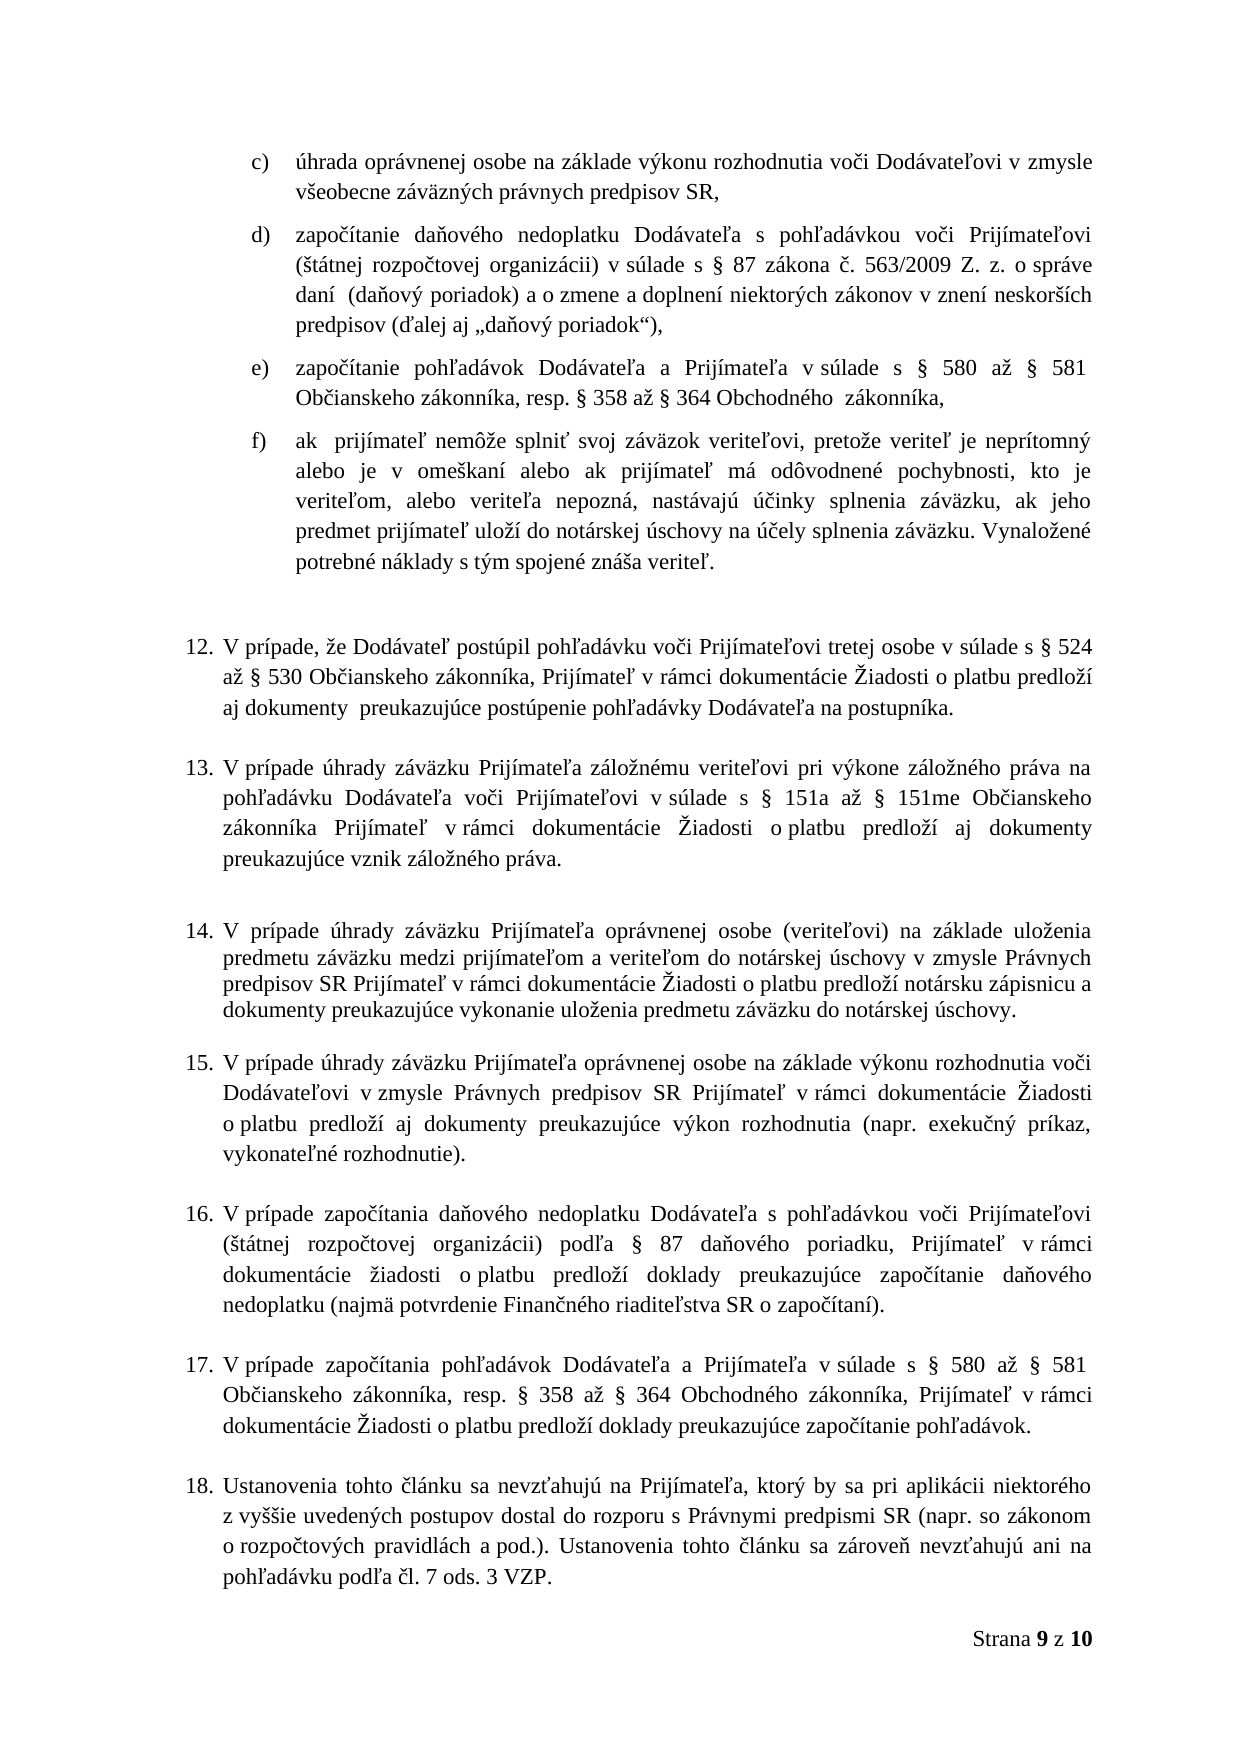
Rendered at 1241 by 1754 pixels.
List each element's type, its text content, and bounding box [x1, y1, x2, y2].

list V prípade, že Dodávateľ postúpil pohľadávku voči Prijímateľovi tretej osobe v súlade s § 524 až § 530 Občianskeho zákonníka, Prijímateľ v rámci dokumentácie Žiadosti o platbu predloží aj dokumenty preukazujúce postúpenie pohľadávky Dodávateľa na postupníka. [185, 633, 1092, 720]
list V prípade úhrady záväzku Prijímateľa oprávnenej osobe (veriteľovi) na základe uloženia predmetu záväzku medzi prijímateľom a veriteľom do notárskej úschovy v zmysle Právnych predpisov SR Prijímateľ v rámci dokumentácie Žiadosti o platbu predloží notársku zápisnicu a dokumenty preukazujúce vykonanie uloženia predmetu záväzku do notárskej úschovy. [185, 917, 1092, 1023]
list Ustanovenia tohto článku sa nevzťahujú na Prijímateľa, ktorý by sa pri aplikácii niektorého z vyššie uvedených postupov dostal do rozporu s Právnymi predpismi SR (napr. so zákonom o rozpočtových pravidlách a pod.). Ustanovenia tohto článku sa zároveň nevzťahujú ani na pohľadávku podľa čl. 7 ods. 3 VZP. [185, 1472, 1092, 1589]
list ak prijímateľ nemôže splniť svoj záväzok veriteľovi, pretože veriteľ je neprítomný alebo je v omeškaní alebo ak prijímateľ má odôvodnené pochybnosti, kto je veriteľom, alebo veriteľa nepozná, nastávajú účinky splnenia záväzku, ak jeho predmet prijímateľ uloží do notárskej úschovy na účely splnenia záväzku. Vynaložené potrebné náklady s tým spojené znáša veriteľ. [251, 427, 1092, 574]
list úhrada oprávnenej osobe na základe výkonu rozhodnutia voči Dodávateľovi v zmysle všeobecne záväzných právnych predpisov SR, [251, 148, 1092, 204]
list V prípade započítania pohľadávok Dodávateľa a Prijímateľa v súlade s § 580 až § 581 Občianskeho zákonníka, resp. § 358 až § 364 Obchodného zákonníka, Prijímateľ v rámci dokumentácie Žiadosti o platbu predloží doklady preukazujúce započítanie pohľadávok. [185, 1351, 1092, 1438]
list započítanie daňového nedoplatku Dodávateľa s pohľadávkou voči Prijímateľovi (štátnej rozpočtovej organizácii) v súlade s § 87 zákona č. 563/2009 Z. z. o správe daní (daňový poriadok) a o zmene a doplnení niektorých zákonov v znení neskorších predpisov (ďalej aj „daňový poriadok“), [251, 221, 1092, 338]
list V prípade úhrady záväzku Prijímateľa záložnému veriteľovi pri výkone záložného práva na pohľadávku Dodávateľa voči Prijímateľovi v súlade s § 151a až § 151me Občianskeho zákonníka Prijímateľ v rámci dokumentácie Žiadosti o platbu predloží aj dokumenty preukazujúce vznik záložného práva. [185, 754, 1092, 871]
list započítanie pohľadávok Dodávateľa a Prijímateľa v súlade s § 580 až § 581 Občianskeho zákonníka, resp. § 358 až § 364 Obchodného zákonníka, [251, 354, 1092, 411]
list V prípade úhrady záväzku Prijímateľa oprávnenej osobe na základe výkonu rozhodnutia voči Dodávateľovi v zmysle Právnych predpisov SR Prijímateľ v rámci dokumentácie Žiadosti o platbu predloží aj dokumenty preukazujúce výkon rozhodnutia (napr. exekučný príkaz, vykonateľné rozhodnutie). [185, 1049, 1092, 1166]
list V prípade započítania daňového nedoplatku Dodávateľa s pohľadávkou voči Prijímateľovi (štátnej rozpočtovej organizácii) podľa § 87 daňového poriadku, Prijímateľ v rámci dokumentácie žiadosti o platbu predloží doklady preukazujúce započítanie daňového nedoplatku (najmä potvrdenie Finančného riaditeľstva SR o započítaní). [185, 1200, 1092, 1317]
